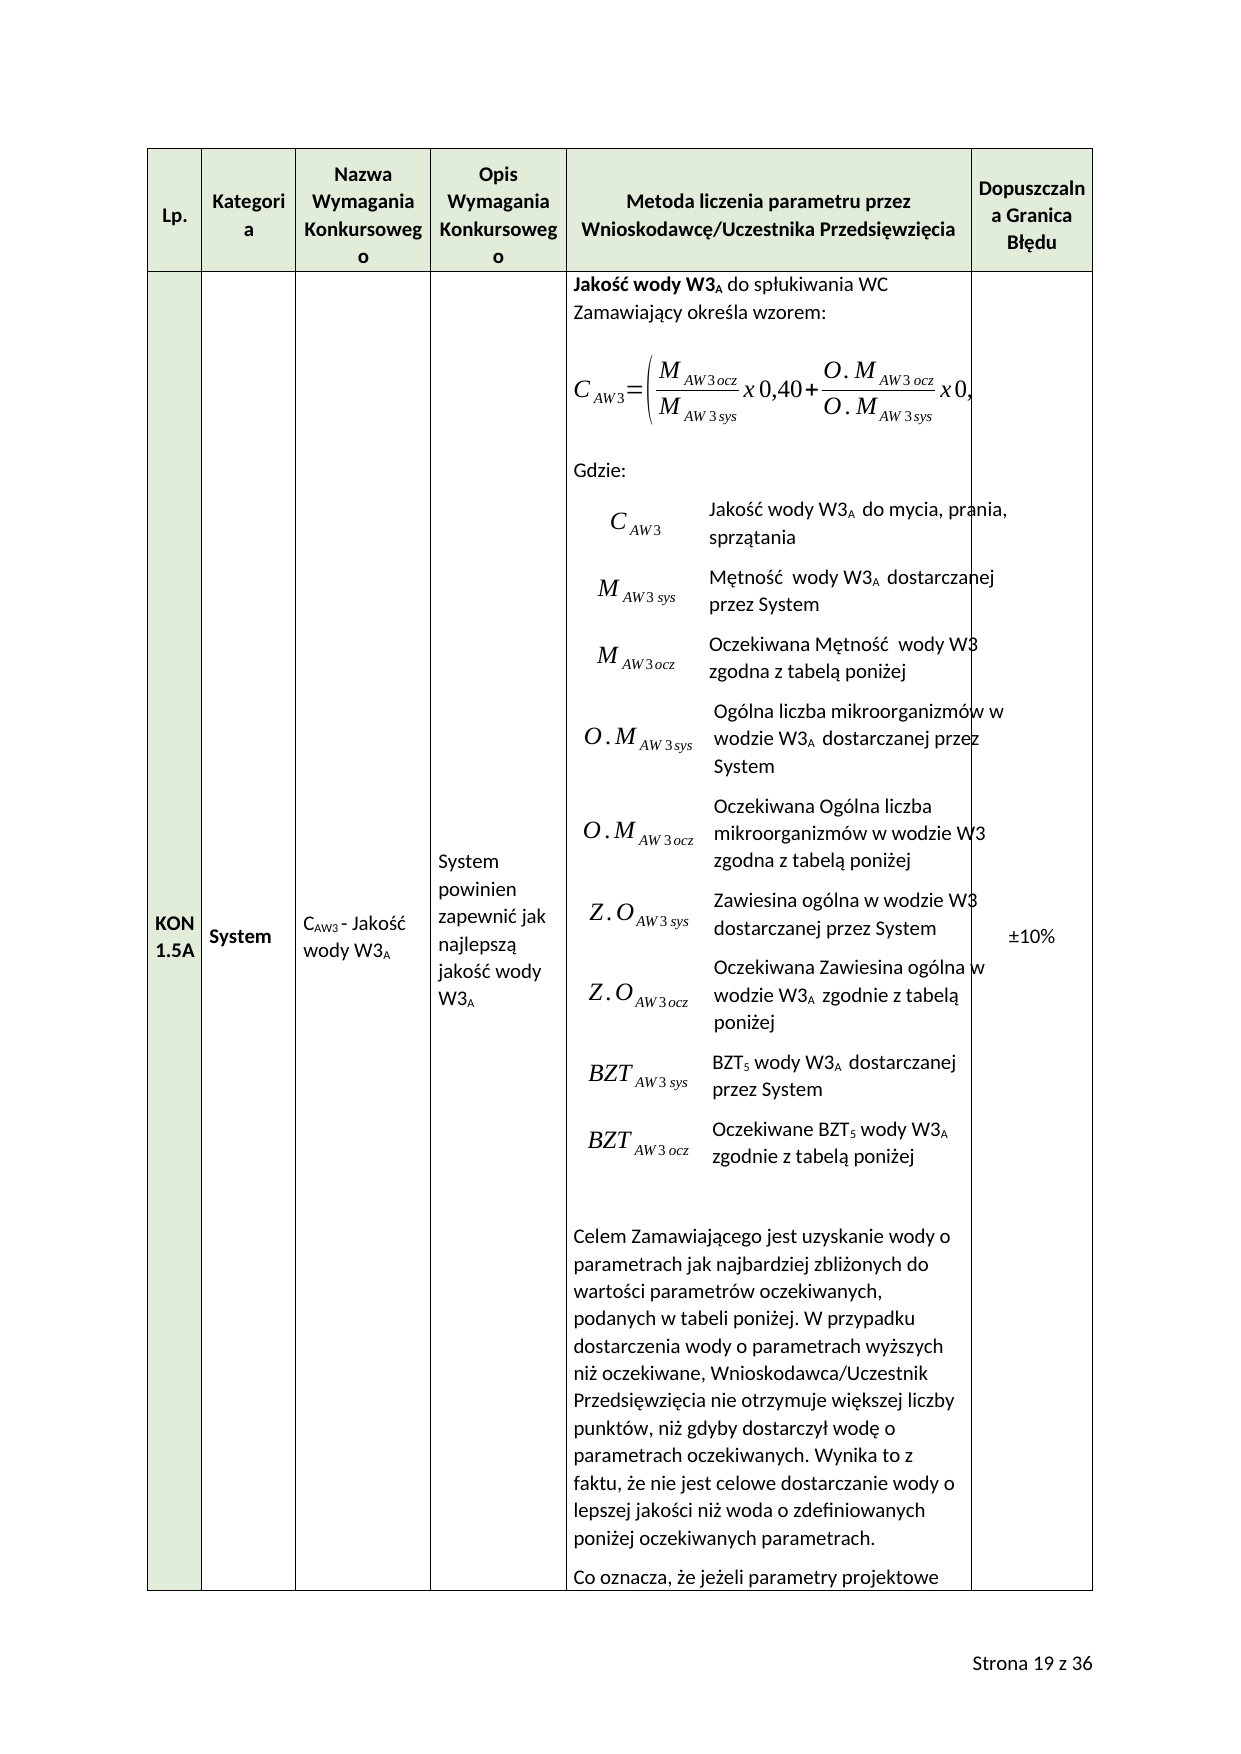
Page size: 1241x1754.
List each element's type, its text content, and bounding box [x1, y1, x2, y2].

table_header Kategoria [202, 149, 295, 271]
table_cell KON 1.5A [148, 272, 201, 1590]
table_cell System [202, 272, 295, 1590]
table_header Lp. [148, 149, 201, 271]
table_header Opis Wymagania Konkursowego [431, 149, 566, 271]
table_header Dopuszczalna Granica Błędu [972, 149, 1092, 271]
table_cell ±10% [972, 272, 1092, 1590]
table_cell CAW3 - Jakość wody W3A [296, 272, 430, 1590]
table_header Metoda liczenia parametru przez Wnioskodawcę/Uczestnika Przedsięwzięcia [567, 149, 971, 271]
table_header Nazwa Wymagania Konkursowego [296, 149, 430, 271]
table_cell System powinien zapewnić jak najlepszą jakość wody W3A [431, 272, 566, 1590]
